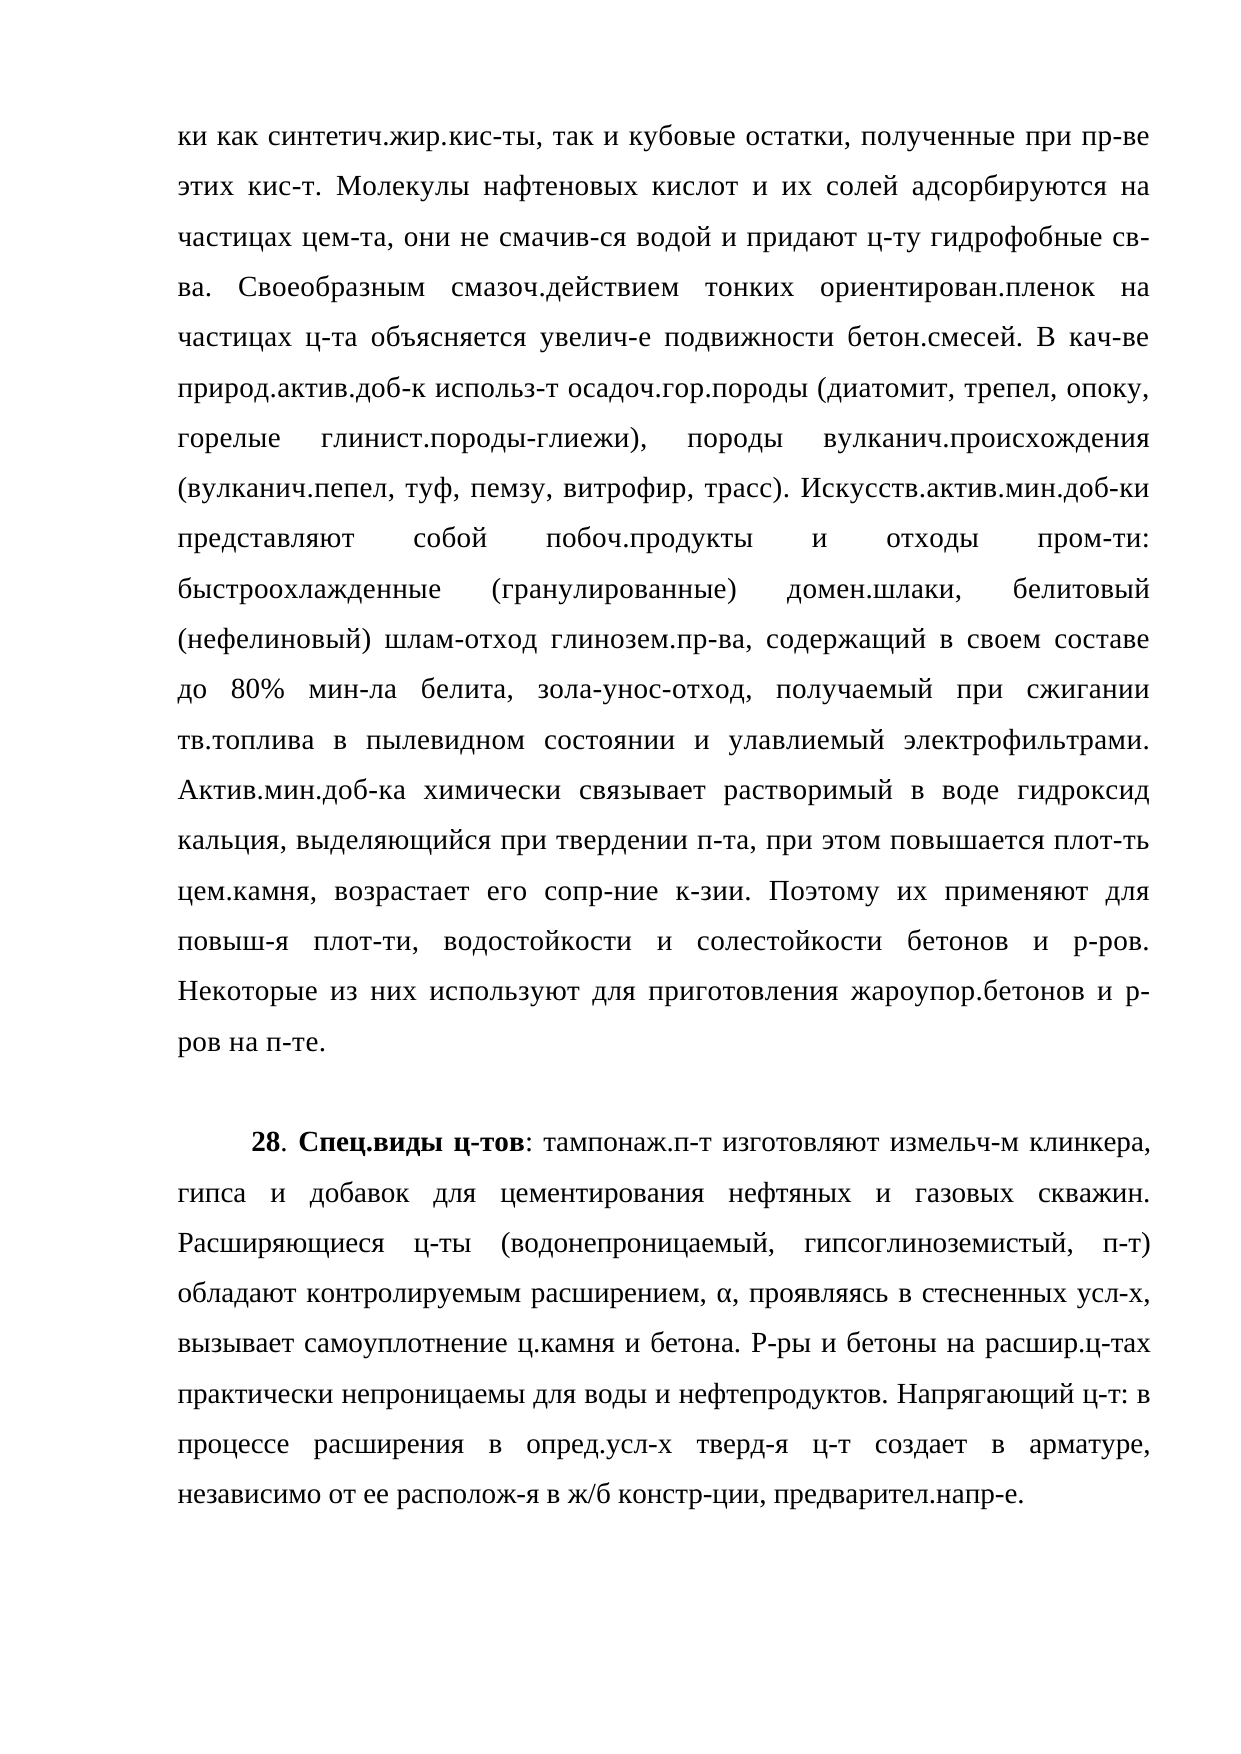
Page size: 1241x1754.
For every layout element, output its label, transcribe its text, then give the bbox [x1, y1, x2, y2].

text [177, 118, 1152, 1057]
text 28. Спец.виды ц-тов: тампонаж.п-т изготовляют измельч-м клинкера, гипса и добавок для цементирования нефтяных и газовых скважин. Расширяющиеся ц-ты (водонепроницаемый, гипсоглиноземистый, п-т) обладают контролируемым расширением, α, проявляясь в стесненных усл-х, вызывает самоуплотнение ц.камня и бетона. Р-ры и бетоны на расшир.ц-тах практически непроницаемы для воды и нефтепродуктов. Напрягающий ц-т: в процессе расширения в опред.усл-х тверд-я ц-т создает в арматуре, независимо от ее располож-я в ж/б констр-ции, предварител.напр-е. [177, 1124, 1152, 1510]
